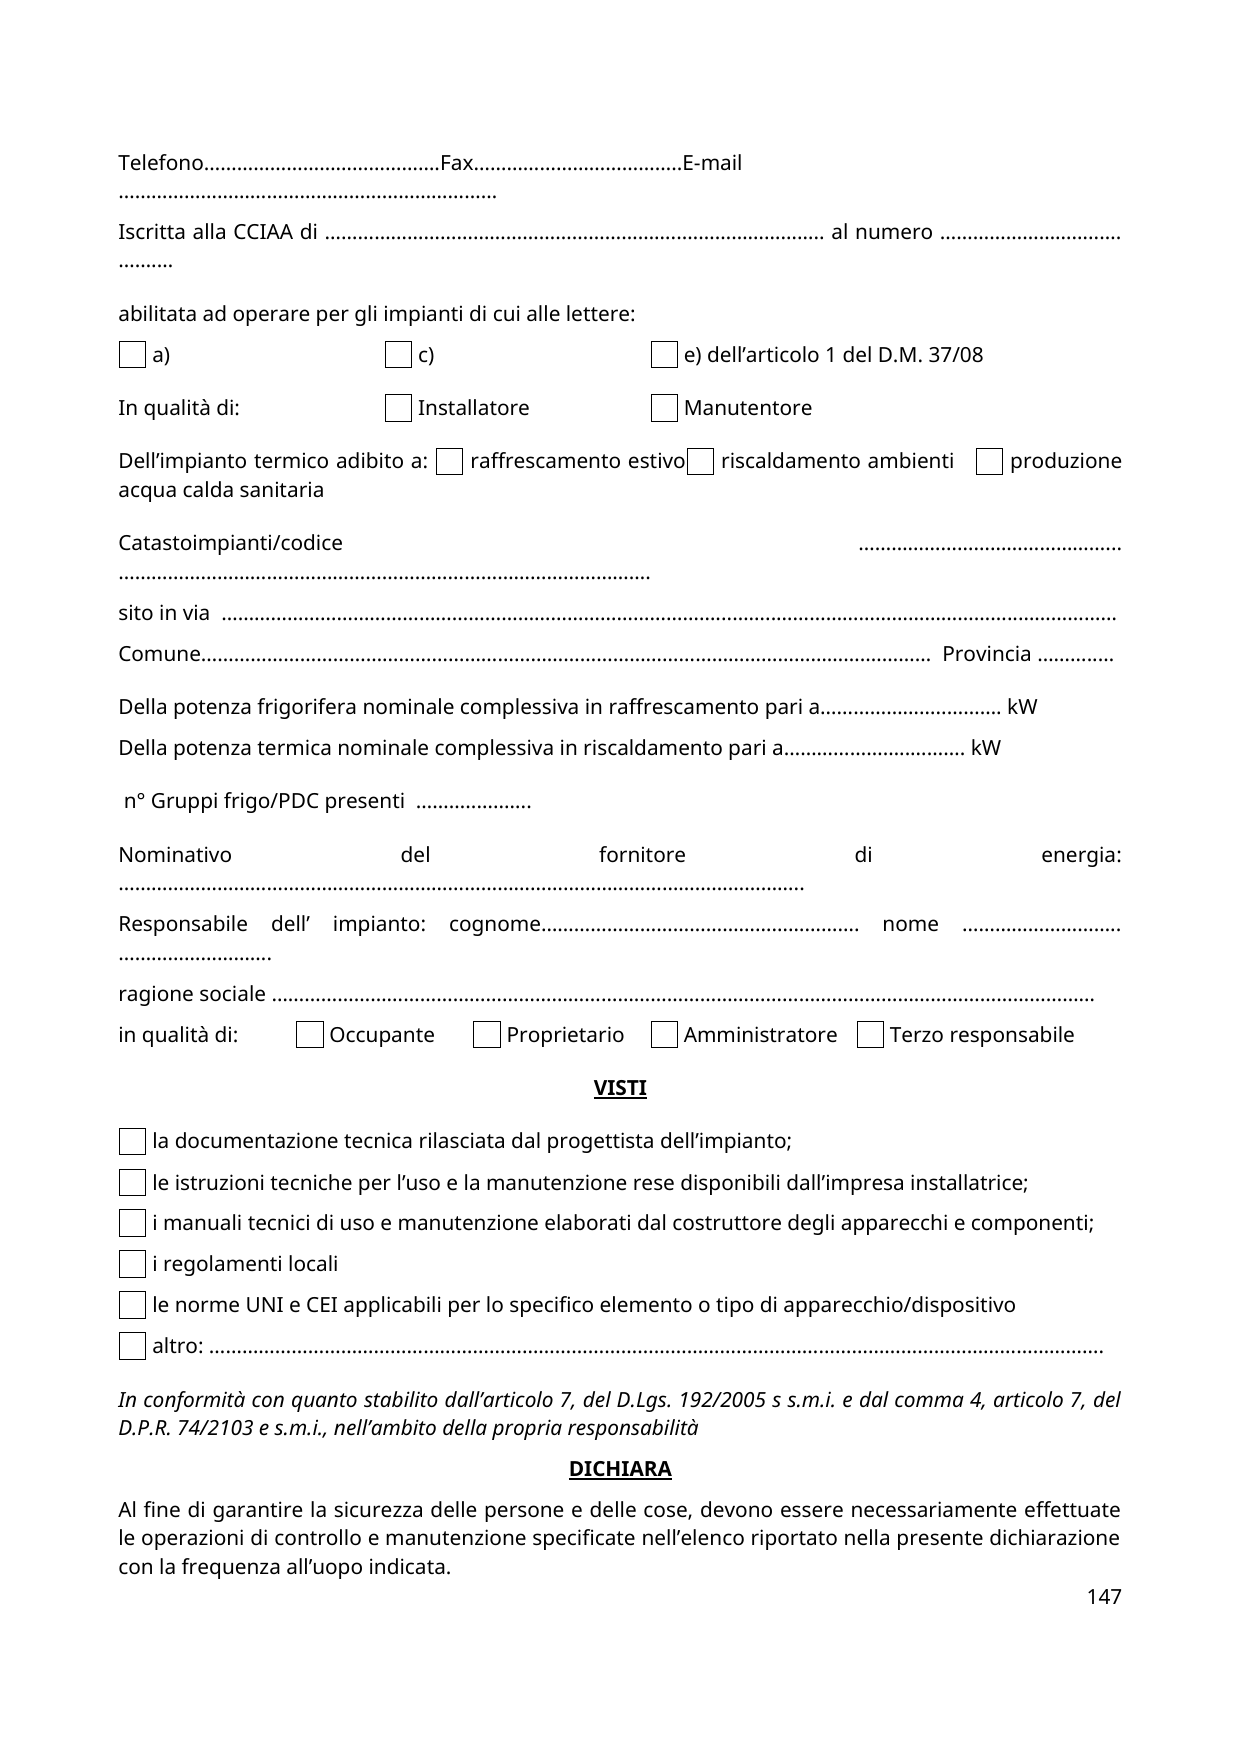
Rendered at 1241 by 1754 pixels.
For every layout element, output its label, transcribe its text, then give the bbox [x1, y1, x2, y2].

text Al fine di garantire la sicurezza delle persone e delle cose, devono essere necessariamente effettuate le operazioni di controllo e manutenzione specificate nell’elenco riportato nella presente dichiarazione con la frequenza all’uopo indicata. [118, 1495, 1122, 1580]
text Iscritta alla CCIAA di ………………………………………………………..…………………….. al numero ………………………..….…….… [118, 217, 1122, 274]
text n° Gruppi frigo/PDC presenti ………..…..….. [118, 787, 1122, 815]
text Della potenza termica nominale complessiva in riscaldamento pari a…………………..………. kW [118, 733, 1122, 762]
text a) c) e) dell’articolo 1 del D.M. 37/08 [118, 340, 1122, 368]
text altro: ………………………………………………………………………………………………………………………………………………. [118, 1331, 1122, 1360]
text DICHIARA [118, 1454, 1122, 1483]
text in qualità di: Occupante Proprietario Amministratore Terzo responsabile [118, 1020, 1122, 1048]
text Dell’impianto termico adibito a: raffrescamento estivo riscaldamento ambienti produzione acqua calda sanitaria [118, 447, 1122, 503]
text In qualità di: Installatore Manutentore [118, 393, 1122, 422]
text Catastoimpianti/codice ………………………………………...……………………………………………………………………………………. [118, 528, 1122, 585]
text In conformità con quanto stabilito dall’articolo 7, del D.Lgs. 192/2005 s s.m.i. e dal comma 4, articolo 7, del D.P.R. 74/2103 e s.m.i., nell’ambito della propria responsabilità [118, 1385, 1122, 1442]
text Della potenza frigorifera nominale complessiva in raffrescamento pari a…………………..………. kW [118, 692, 1122, 721]
text Nominativo del fornitore di energia: …………………………………………………………………………………………………………….. [118, 840, 1122, 897]
text sito in via ………………………………………………………………………………...……..……………………………………..……………… [118, 598, 1122, 626]
text ragione sociale …………………………………………………………………………………………………………………………………… [118, 979, 1122, 1007]
text i regolamenti locali [118, 1249, 1122, 1278]
text le norme UNI e CEI applicabili per lo specifico elemento o tipo di apparecchio/dispositivo [118, 1290, 1122, 1319]
text abilitata ad operare per gli impianti di cui alle lettere: [118, 299, 1122, 327]
text Responsabile dell’ impianto: cognome…………………………………………………. nome ………………………..………………………. [118, 909, 1122, 966]
text i manuali tecnici di uso e manutenzione elaborati dal costruttore degli apparecchi e componenti; [118, 1208, 1122, 1237]
text Comune………………………………………………………………………………………………………….………… Provincia ………..… [118, 639, 1122, 667]
text la documentazione tecnica rilasciata dal progettista dell’impianto; [118, 1127, 1122, 1155]
text VISTI [118, 1073, 1122, 1102]
text Telefono…………………………………….Fax………………………………..E-mail …………………………………………………………… [118, 148, 1122, 204]
text le istruzioni tecniche per l’uso e la manutenzione rese disponibili dall’impresa installatrice; [118, 1168, 1122, 1196]
